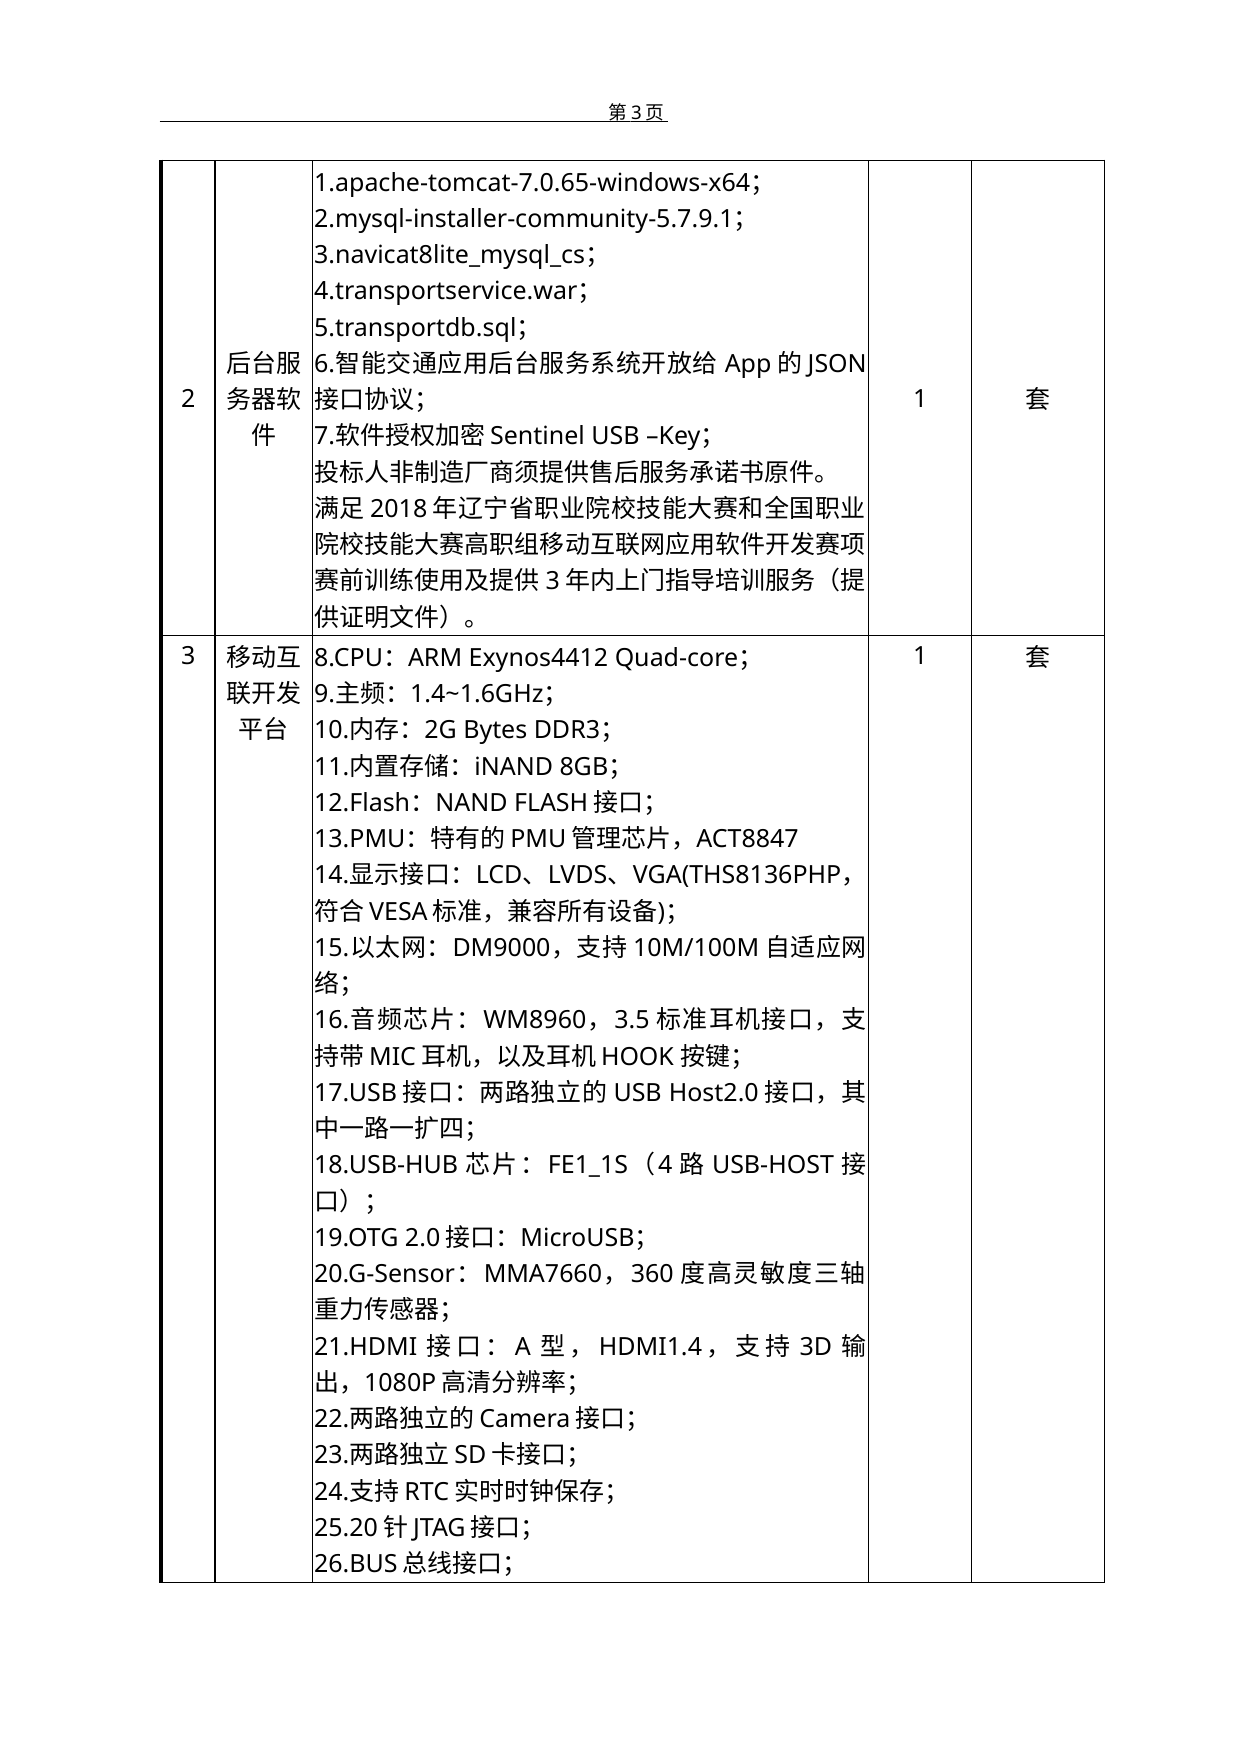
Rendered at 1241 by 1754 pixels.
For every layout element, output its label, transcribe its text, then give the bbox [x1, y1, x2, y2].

table_cell 1 [869, 161, 971, 635]
table_cell 套 [972, 161, 1104, 635]
table_cell 1.apache-tomcat-7.0.65-windows-x64； 2.mysql-installer-community-5.7.9.1； 3.navicat8lite_mysql_cs； 4.transportservice.war； 5.transportdb.sql； 6.智能交通应用后台服务系统开放给App的JSON接口协议； 7.软件授权加密Sentinel USB –Key； 投标人非制造厂商须提供售后服务承诺书原件。 满足2018年辽宁省职业院校技能大赛和全国职业院校技能大赛高职组移动互联网应用软件开发赛项赛前训练使用及提供3年内上门指导培训服务（提供证明文件）。 [313, 161, 868, 635]
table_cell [313, 636, 868, 1582]
table_cell 套 [972, 636, 1104, 1582]
table_cell 移动互联开发平台 [216, 636, 312, 1582]
table_cell 2 [163, 161, 214, 635]
table_cell 后台服务器软件 [216, 161, 312, 635]
table_cell 1 [869, 636, 971, 1582]
table_cell 3 [163, 636, 214, 1582]
